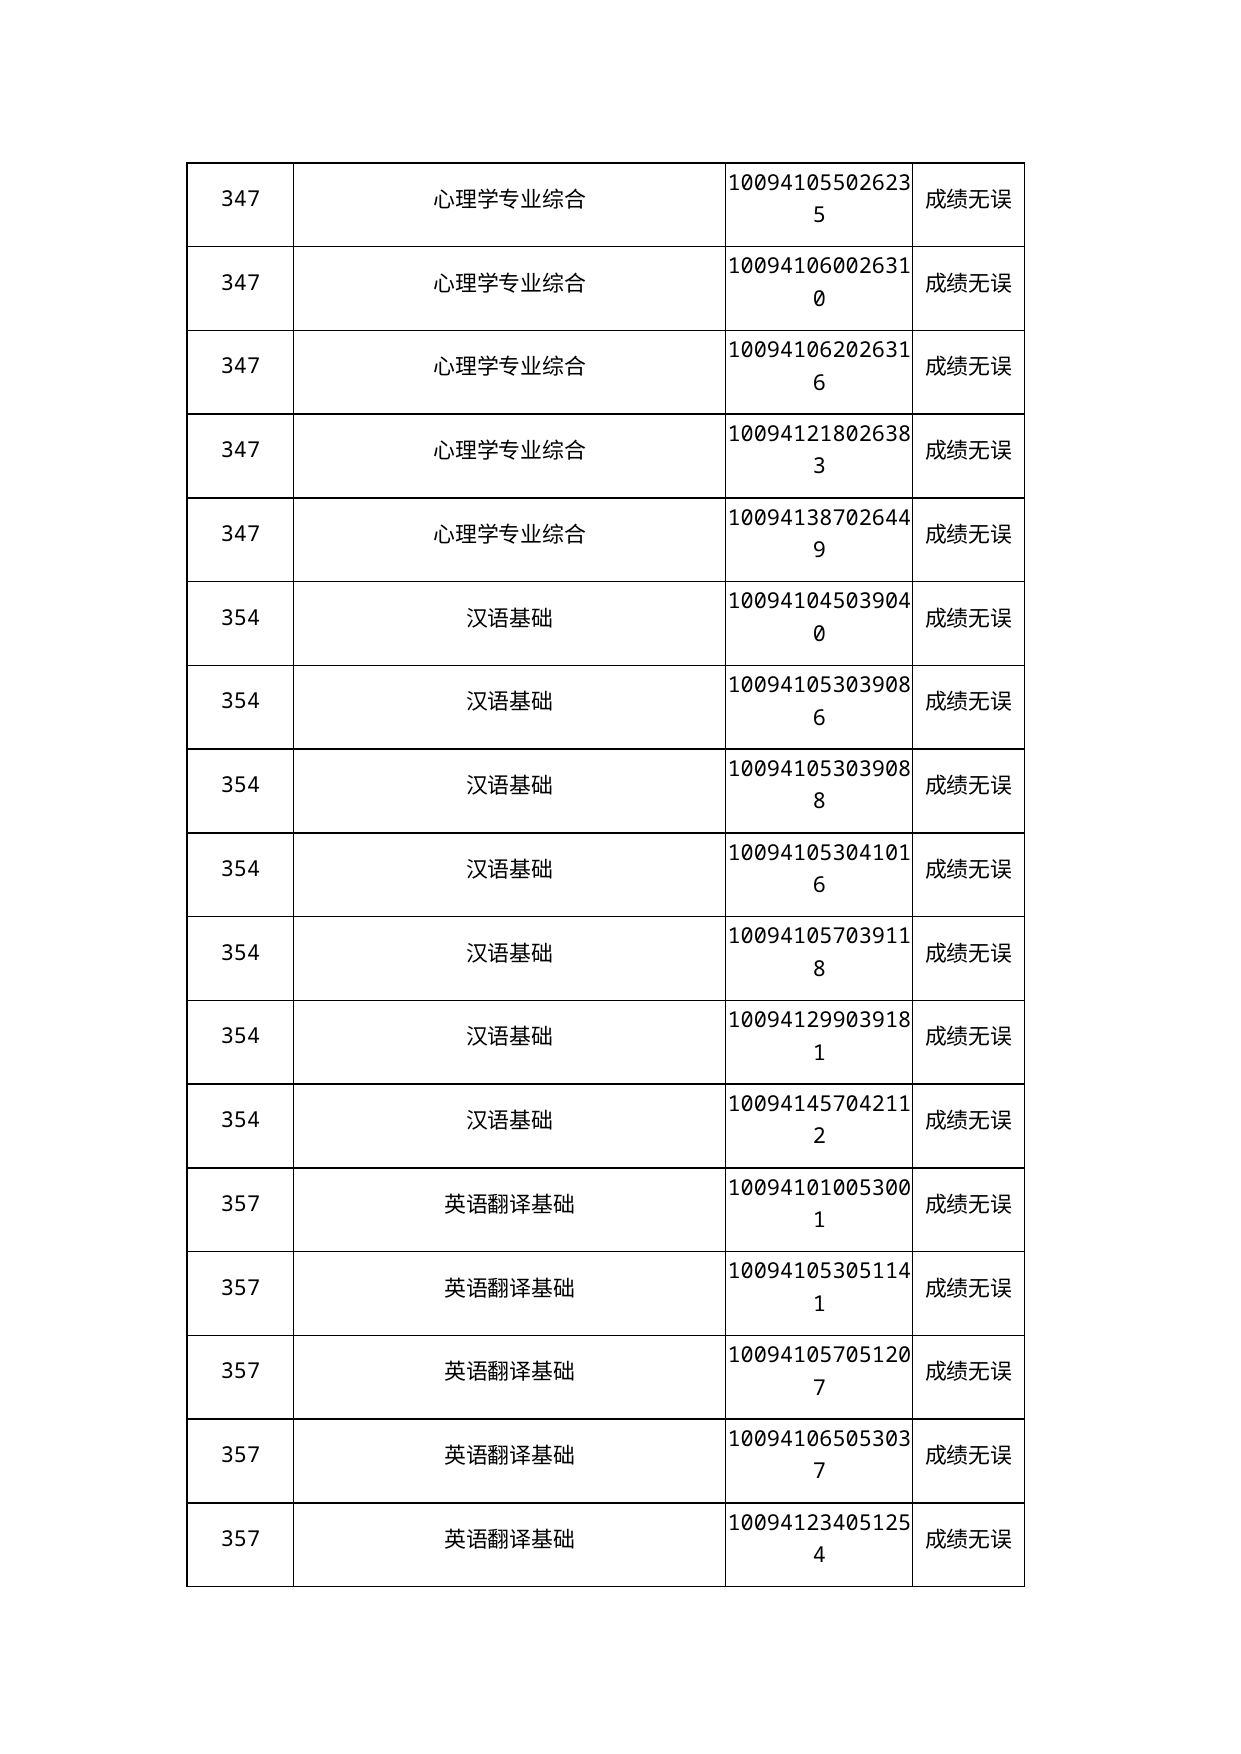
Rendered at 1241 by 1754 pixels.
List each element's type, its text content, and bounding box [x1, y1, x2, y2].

table_cell 成绩无误 [913, 164, 1024, 246]
table_cell 100941053051141 [726, 1252, 912, 1334]
table_cell 354 [188, 666, 293, 748]
table_cell 汉语基础 [294, 1001, 725, 1083]
table_cell 汉语基础 [294, 917, 725, 999]
table_cell 354 [188, 1085, 293, 1167]
table_cell 心理学专业综合 [294, 415, 725, 497]
table_cell 汉语基础 [294, 1085, 725, 1167]
table_cell 354 [188, 917, 293, 999]
table_cell 100941055026235 [726, 164, 912, 246]
table_cell 英语翻译基础 [294, 1420, 725, 1502]
table_cell 成绩无误 [913, 1001, 1024, 1083]
table_cell 357 [188, 1169, 293, 1251]
table_cell 100941387026449 [726, 499, 912, 581]
table_cell 汉语基础 [294, 750, 725, 832]
table_cell 100941218026383 [726, 415, 912, 497]
table_cell 347 [188, 164, 293, 246]
table_cell 100941053041016 [726, 834, 912, 916]
table_cell 100941065053037 [726, 1420, 912, 1502]
table_cell 成绩无误 [913, 1169, 1024, 1251]
table_cell 成绩无误 [913, 247, 1024, 329]
table_cell 汉语基础 [294, 666, 725, 748]
table_cell 357 [188, 1504, 293, 1586]
table_cell 357 [188, 1252, 293, 1334]
table_cell 354 [188, 750, 293, 832]
table_cell 100941457042112 [726, 1085, 912, 1167]
table_cell 英语翻译基础 [294, 1336, 725, 1418]
table_cell 汉语基础 [294, 834, 725, 916]
table_cell 成绩无误 [913, 582, 1024, 664]
table_cell 100941053039088 [726, 750, 912, 832]
table_cell 100941057039118 [726, 917, 912, 999]
table_cell 心理学专业综合 [294, 499, 725, 581]
table_cell 成绩无误 [913, 1420, 1024, 1502]
table_cell 心理学专业综合 [294, 164, 725, 246]
table_cell 成绩无误 [913, 750, 1024, 832]
table_cell 100941010053001 [726, 1169, 912, 1251]
table_cell 英语翻译基础 [294, 1504, 725, 1586]
table_cell 成绩无误 [913, 917, 1024, 999]
table_cell 347 [188, 247, 293, 329]
table_cell 354 [188, 582, 293, 664]
table_cell 100941062026316 [726, 331, 912, 413]
table_cell 成绩无误 [913, 1252, 1024, 1334]
table_cell 347 [188, 499, 293, 581]
table_cell 100941060026310 [726, 247, 912, 329]
table_cell 成绩无误 [913, 331, 1024, 413]
table_cell 成绩无误 [913, 1085, 1024, 1167]
table_cell 357 [188, 1420, 293, 1502]
table_cell 成绩无误 [913, 666, 1024, 748]
table_cell 成绩无误 [913, 1504, 1024, 1586]
table_cell 100941234051254 [726, 1504, 912, 1586]
table_cell 347 [188, 415, 293, 497]
table_cell 英语翻译基础 [294, 1252, 725, 1334]
table_cell 成绩无误 [913, 415, 1024, 497]
table_cell 100941299039181 [726, 1001, 912, 1083]
table_cell 100941057051207 [726, 1336, 912, 1418]
table_cell 成绩无误 [913, 499, 1024, 581]
table_cell 347 [188, 331, 293, 413]
table_cell 汉语基础 [294, 582, 725, 664]
table_cell 成绩无误 [913, 834, 1024, 916]
table_cell 英语翻译基础 [294, 1169, 725, 1251]
table_cell 357 [188, 1336, 293, 1418]
table_cell 100941053039086 [726, 666, 912, 748]
table_cell 354 [188, 1001, 293, 1083]
table_cell 成绩无误 [913, 1336, 1024, 1418]
table_cell 心理学专业综合 [294, 247, 725, 329]
table_cell 心理学专业综合 [294, 331, 725, 413]
table_cell 354 [188, 834, 293, 916]
table_cell 100941045039040 [726, 582, 912, 664]
